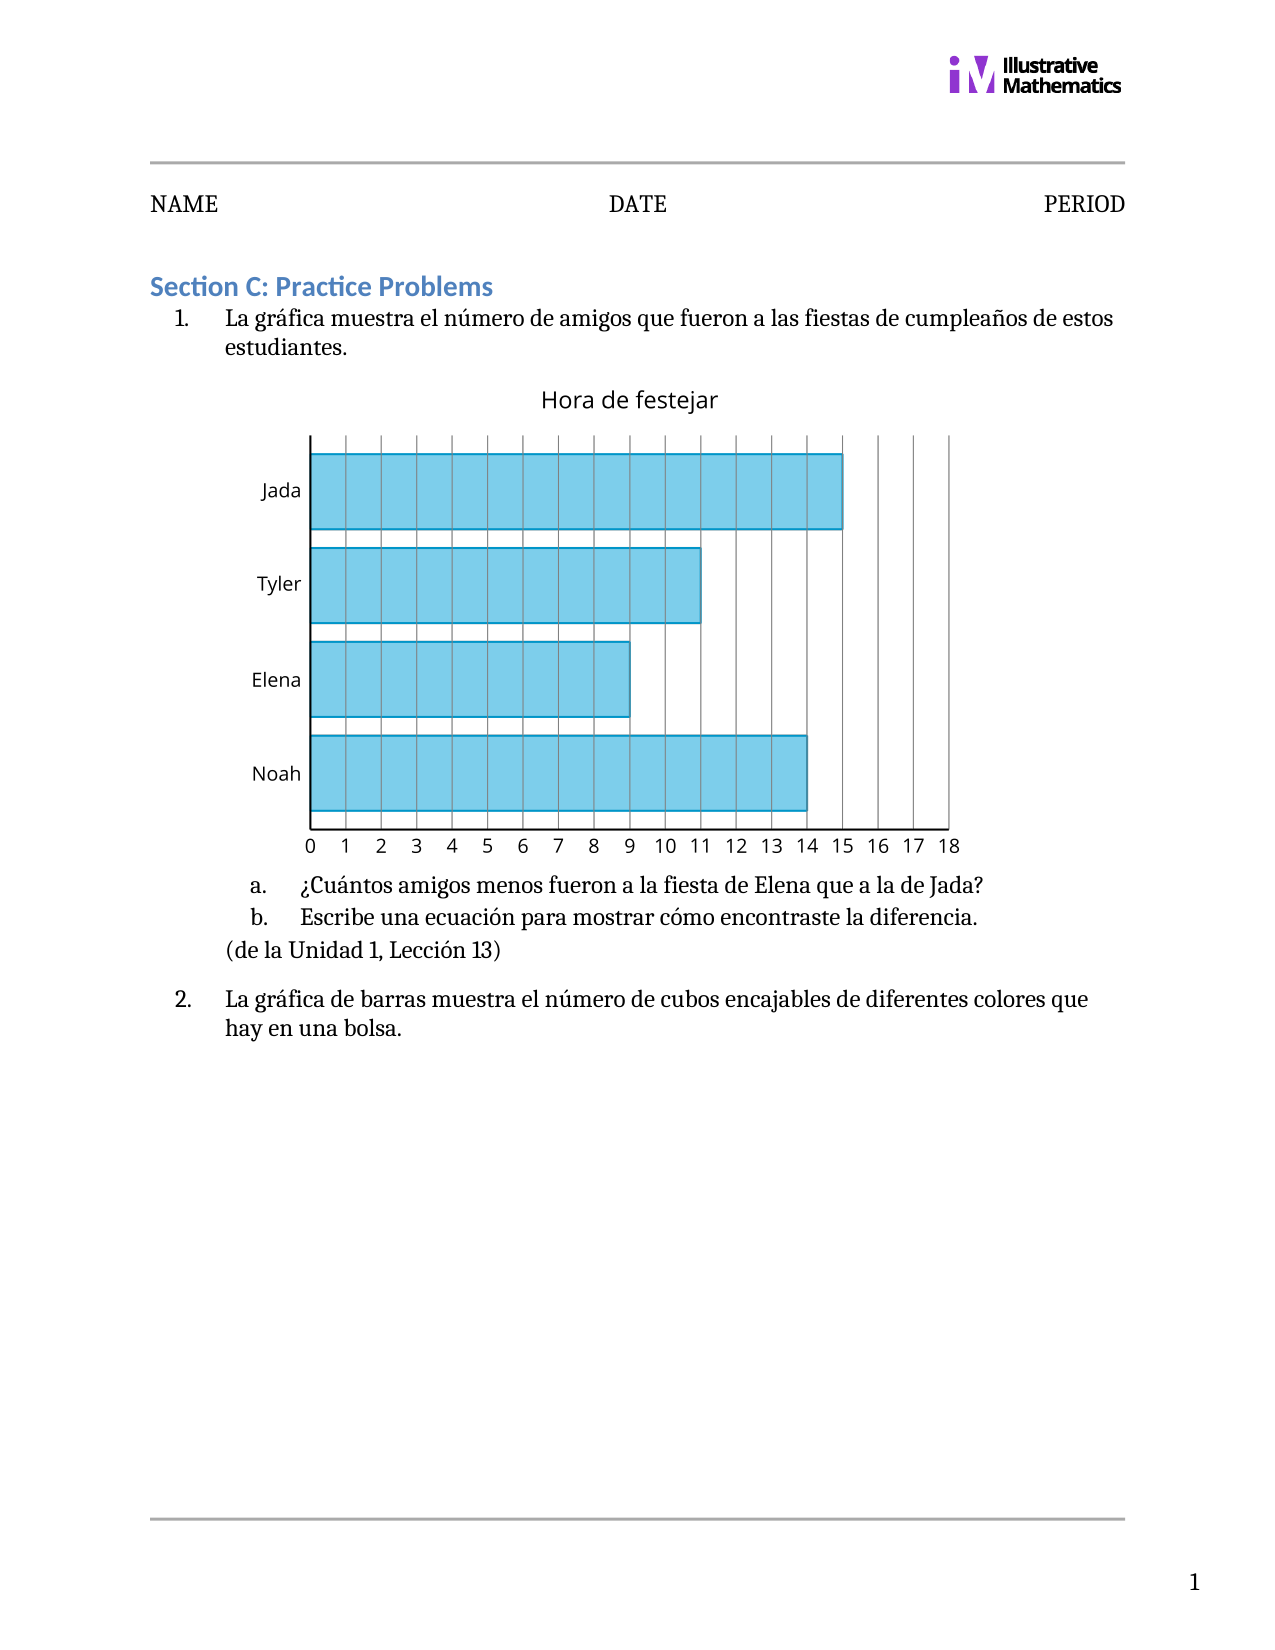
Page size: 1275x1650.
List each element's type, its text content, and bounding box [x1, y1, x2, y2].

list La gráfica de barras muestra el número de cubos encajables de diferentes colores que hay en una bolsa. [175, 985, 1125, 1043]
list (de la Unidad 1, Lección 13) [175, 936, 1125, 964]
list La gráfica muestra el número de amigos que fueron a las fiestas de cumpleaños de estos estudiantes. [175, 304, 1125, 361]
list Escribe una ecuación para mostrar cómo encontraste la diferencia. [250, 903, 1125, 932]
subtitle Section C: Practice Problems [150, 268, 1125, 304]
picture [949, 55, 1121, 93]
picture [243, 382, 968, 861]
list ¿Cuántos amigos menos fueron a la fiesta de Elena que a la de Jada? [250, 871, 1125, 899]
